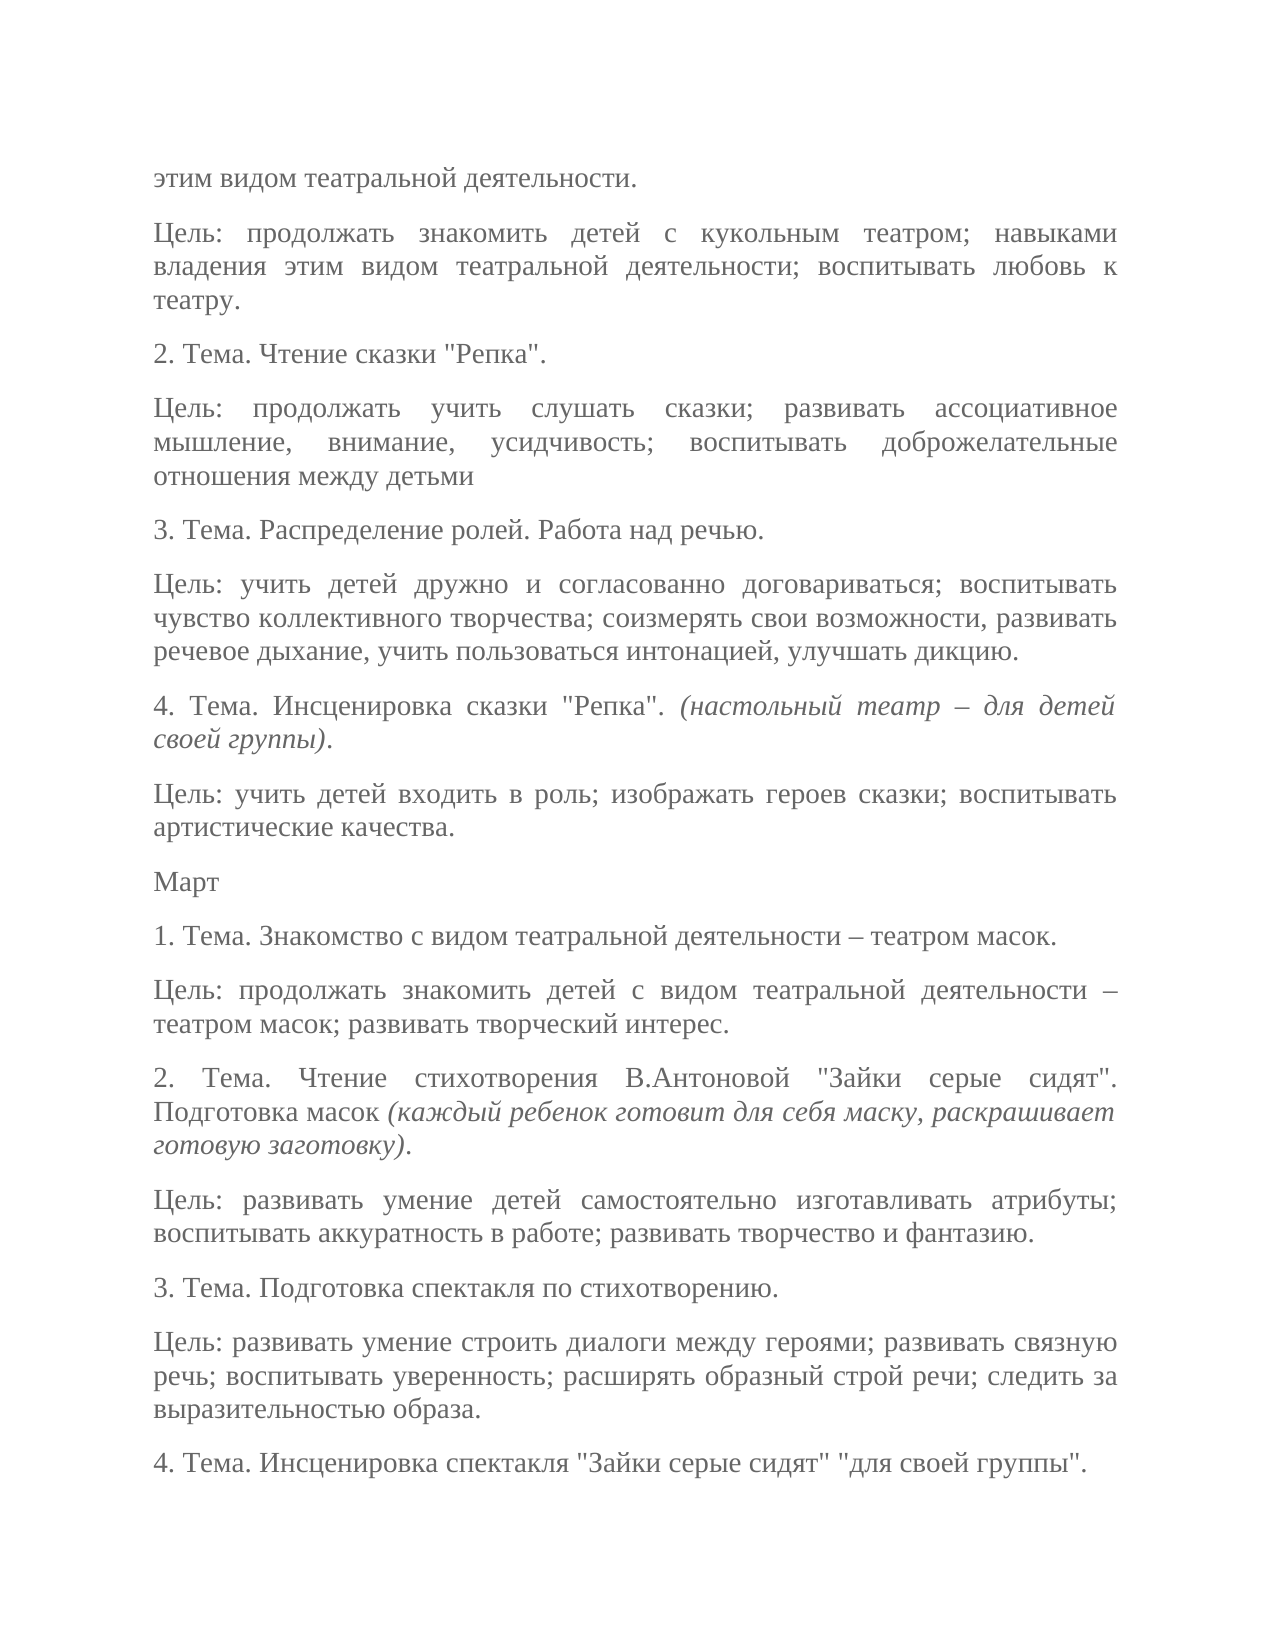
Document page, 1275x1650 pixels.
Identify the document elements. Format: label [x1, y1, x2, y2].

table_cell [153, 150, 1118, 1489]
